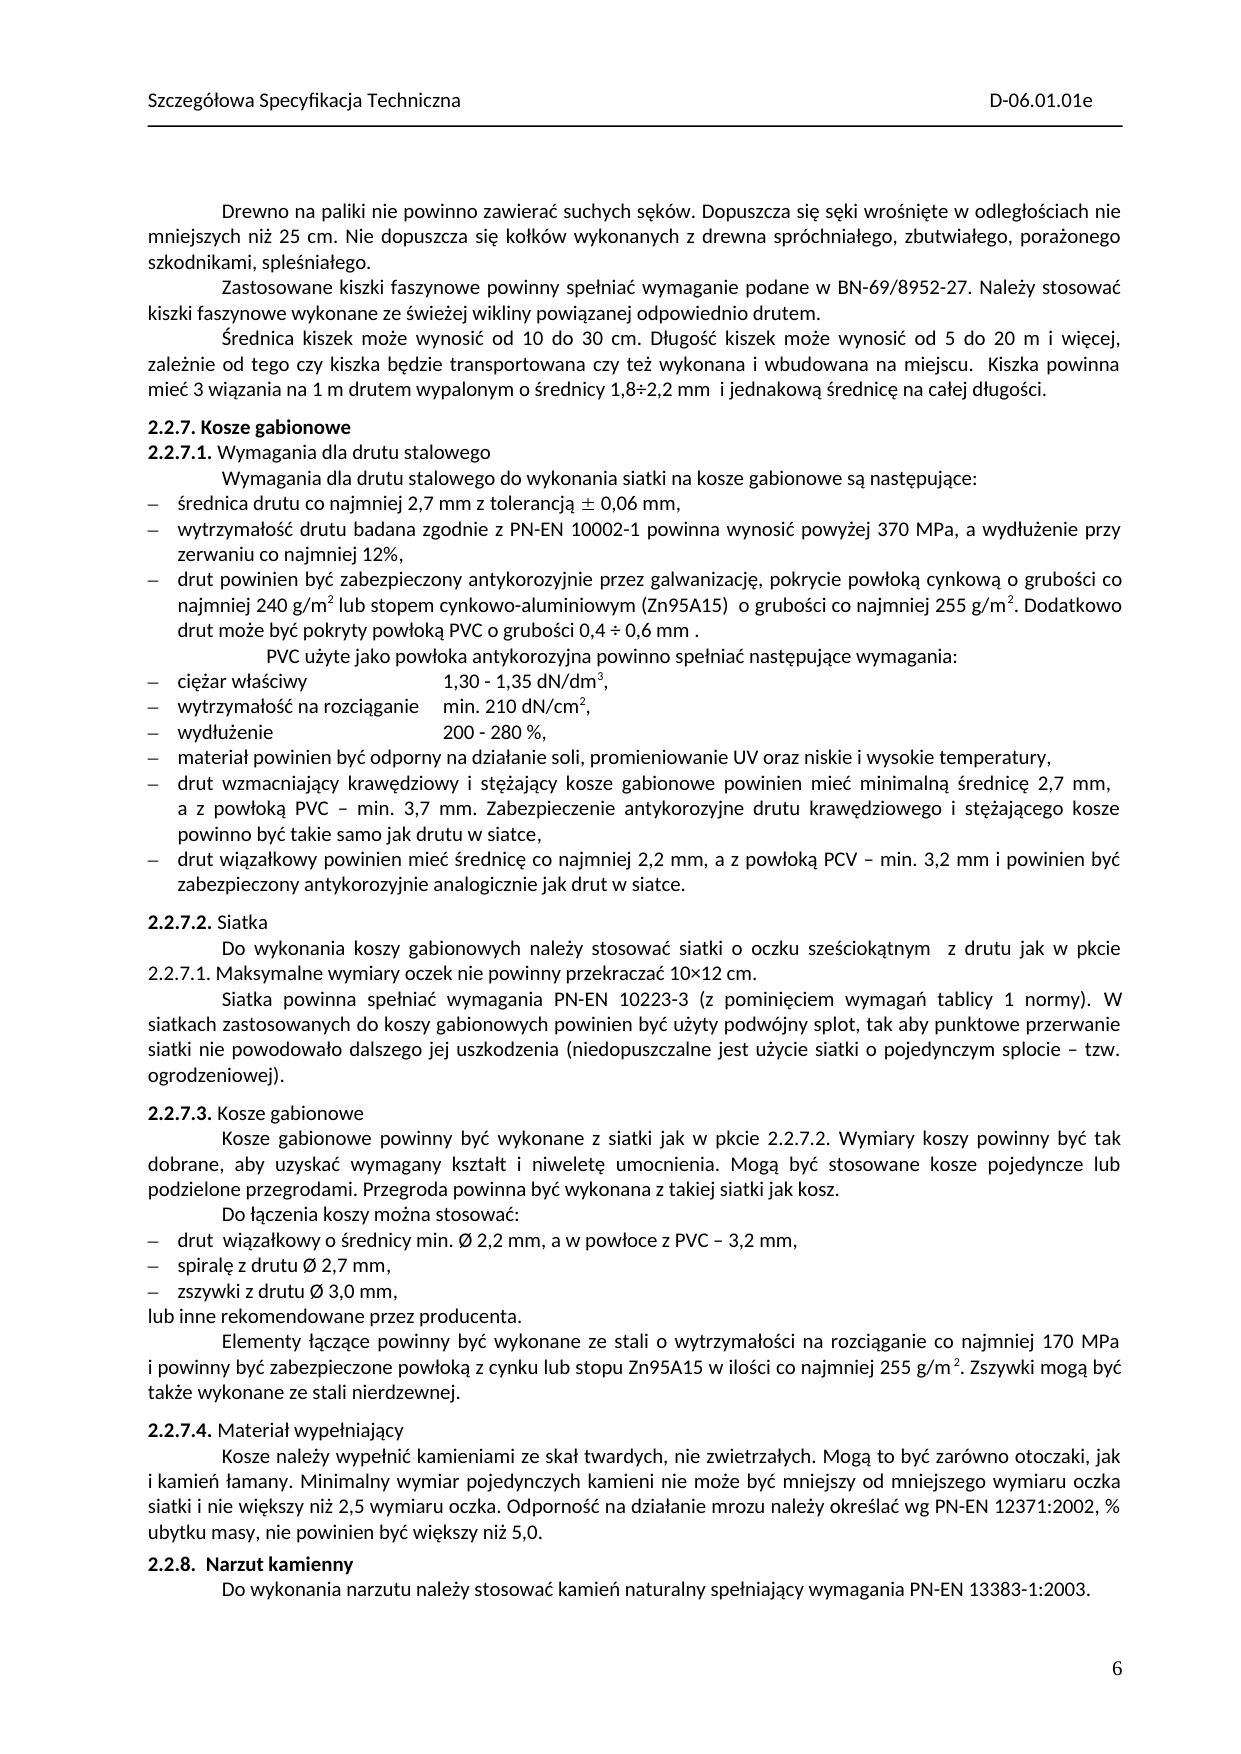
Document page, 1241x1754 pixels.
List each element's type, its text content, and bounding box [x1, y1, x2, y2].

list drut wiązałkowy o średnicy min. Ø 2,2 mm, a w powłoce z PVC – 3,2 mm, [148, 1227, 1122, 1252]
text Siatka powinna spełniać wymagania PN-EN 10223-3 (z pominięciem wymagań tablicy 1 normy). W siatkach zastosowanych do koszy gabionowych powinien być użyty podwójny splot, tak aby punktowe przerwanie siatki nie powodowało dalszego jej uszkodzenia (niedopuszczalne jest użycie siatki o pojedynczym splocie – tzw. ogrodzeniowej). [148, 986, 1122, 1087]
text 2.2.7.1. Wymagania dla drutu stalowego [148, 439, 1122, 465]
text 2.2.7.4. Materiał wypełniający [148, 1417, 1122, 1443]
text Elementy łączące powinny być wykonane ze stali o wytrzymałości na rozciąganie co najmniej 170 MPa i powinny być zabezpieczone powłoką z cynku lub stopu Zn95A15 w ilości co najmniej 255 g/m2. Zszywki mogą być także wykonane ze stali nierdzewnej. [148, 1329, 1122, 1405]
list zszywki z drutu Ø 3,0 mm, [148, 1278, 1122, 1303]
text Drewno na paliki nie powinno zawierać suchych sęków. Dopuszcza się sęki wrośnięte w odległościach nie mniejszych niż 25 cm. Nie dopuszcza się kołków wykonanych z drewna spróchniałego, zbutwiałego, porażonego szkodnikami, spleśniałego. [148, 198, 1122, 274]
text 2.2.7.3. Kosze gabionowe [148, 1100, 1122, 1125]
text 2.2.7. Kosze gabionowe [148, 414, 1122, 439]
text 2.2.7.2. Siatka [148, 909, 1122, 935]
list ciężar właściwy 1,30 - 1,35 dN/dm3, [148, 668, 1122, 694]
text Do wykonania narzutu należy stosować kamień naturalny spełniający wymagania PN-EN 13383-1:2003. [148, 1576, 1122, 1602]
list wytrzymałość na rozciąganie min. 210 dN/cm2, [148, 694, 1122, 719]
text PVC użyte jako powłoka antykorozyjna powinno spełniać następujące wymagania: [192, 643, 1122, 668]
list drut wiązałkowy powinien mieć średnicę co najmniej 2,2 mm, a z powłoką PCV – min. 3,2 mm i powinien być zabezpieczony antykorozyjnie analogicznie jak drut w siatce. [148, 846, 1122, 897]
list drut powinien być zabezpieczony antykorozyjnie przez galwanizację, pokrycie powłoką cynkową o grubości co najmniej 240 g/m2 lub stopem cynkowo-aluminiowym (Zn95A15) o grubości co najmniej 255 g/m2. Dodatkowo drut może być pokryty powłoką PVC o grubości 0,4 ÷ 0,6 mm . [148, 567, 1122, 643]
list wytrzymałość drutu badana zgodnie z PN-EN 10002-1 powinna wynosić powyżej 370 MPa, a wydłużenie przy zerwaniu co najmniej 12%, [148, 516, 1122, 567]
text Średnica kiszek może wynosić od 10 do 30 cm. Długość kiszek może wynosić od 5 do 20 m i więcej, zależnie od tego czy kiszka będzie transportowana czy też wykonana i wbudowana na miejscu. Kiszka powinna mieć 3 wiązania na 1 m drutem wypalonym o średnicy 1,8÷2,2 mm i jednakową średnicę na całej długości. [148, 325, 1122, 402]
text Kosze należy wypełnić kamieniami ze skał twardych, nie zwietrzałych. Mogą to być zarówno otoczaki, jak i kamień łamany. Minimalny wymiar pojedynczych kamieni nie może być mniejszy od mniejszego wymiaru oczka siatki i nie większy niż 2,5 wymiaru oczka. Odporność na działanie mrozu należy określać wg PN-EN 12371:2002, % ubytku masy, nie powinien być większy niż 5,0. [148, 1443, 1122, 1544]
list drut wzmacniający krawędziowy i stężający kosze gabionowe powinien mieć minimalną średnicę 2,7 mm, a z powłoką PVC – min. 3,7 mm. Zabezpieczenie antykorozyjne drutu krawędziowego i stężającego kosze powinno być takie samo jak drutu w siatce, [148, 770, 1122, 846]
text Kosze gabionowe powinny być wykonane z siatki jak w pkcie 2.2.7.2. Wymiary koszy powinny być tak dobrane, aby uzyskać wymagany kształt i niweletę umocnienia. Mogą być stosowane kosze pojedyncze lub podzielone przegrodami. Przegroda powinna być wykonana z takiej siatki jak kosz. [148, 1125, 1122, 1202]
list materiał powinien być odporny na działanie soli, promieniowanie UV oraz niskie i wysokie temperatury, [148, 744, 1122, 770]
text 2.2.8. Narzut kamienny [148, 1551, 1122, 1576]
list średnica drutu co najmniej 2,7 mm z tolerancją 0,06 mm, [148, 490, 1122, 516]
text Do wykonania koszy gabionowych należy stosować siatki o oczku sześciokątnym z drutu jak w pkcie 2.2.7.1. Maksymalne wymiary oczek nie powinny przekraczać 10×12 cm. [148, 935, 1122, 986]
list spiralę z drutu Ø 2,7 mm, [148, 1252, 1122, 1278]
list wydłużenie 200 - 280 %, [148, 719, 1122, 744]
text lub inne rekomendowane przez producenta. [148, 1303, 1122, 1329]
text Wymagania dla drutu stalowego do wykonania siatki na kosze gabionowe są następujące: [148, 465, 1122, 490]
text Do łączenia koszy można stosować: [148, 1202, 1122, 1227]
text Zastosowane kiszki faszynowe powinny spełniać wymaganie podane w BN-69/8952-27. Należy stosować kiszki faszynowe wykonane ze świeżej wikliny powiązanej odpowiednio drutem. [148, 274, 1122, 325]
